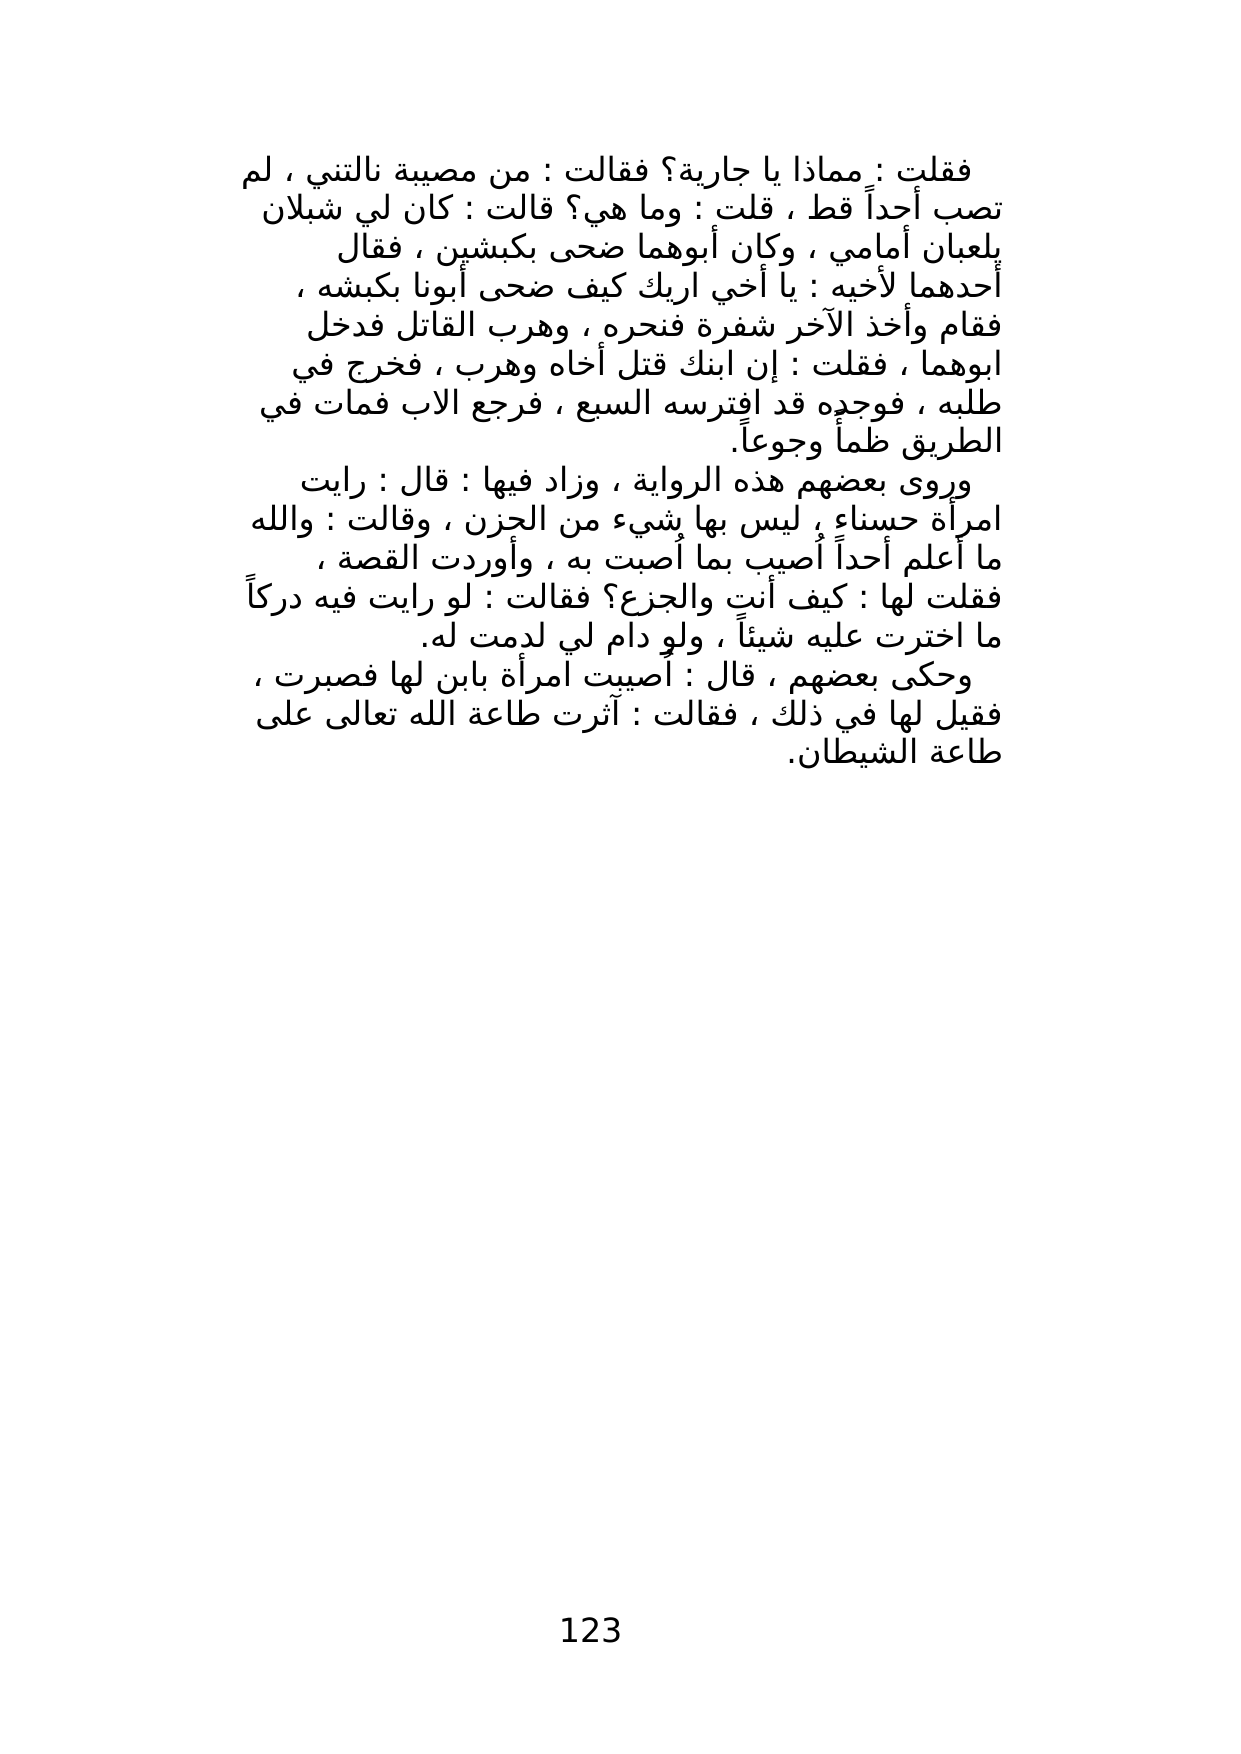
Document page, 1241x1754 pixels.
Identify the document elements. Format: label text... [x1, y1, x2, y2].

text وحكى بعضهم ، قال : اُصيبت امرأة بابن لها فصبرت ، فقيل لها في ذلك ، فقالت : آثرت طاعة الله تعالى على طاعة الشيطان. [237, 655, 1003, 772]
text وروى بعضهم هذه الرواية ، وزاد فيها : قال : رايت امرأة حسناء ، ليس بها شيء من الحزن ، وقالت : والله ما أعلم أحداً اُصيب بما اُصبت به ، وأوردت القصة ، فقلت لها : كيف أنت والجزع؟ فقالت : لو رايت فيه دركاً ما اخترت عليه شيئاً ، ولو دام لي لدمت له. [237, 461, 1003, 655]
text فقلت : مماذا يا جارية؟ فقالت : من مصيبة نالتني ، لم تصب أحداً قط ، قلت : وما هي؟ قالت : كان لي شبلان يلعبان أمامي ، وكان أبوهما ضحى بكبشين ، فقال أحدهما لأخيه : يا أخي اريك كيف ضحى أبونا بكبشه ، فقام وأخذ الآخر شفرة فنحره ، وهرب القاتل فدخل ابوهما ، فقلت : إن ابنك قتل أخاه وهرب ، فخرج في طلبه ، فوجده قد افترسه السبع ، فرجع الاب فمات في الطريق ظمأً وجوعاً. [237, 150, 1003, 461]
